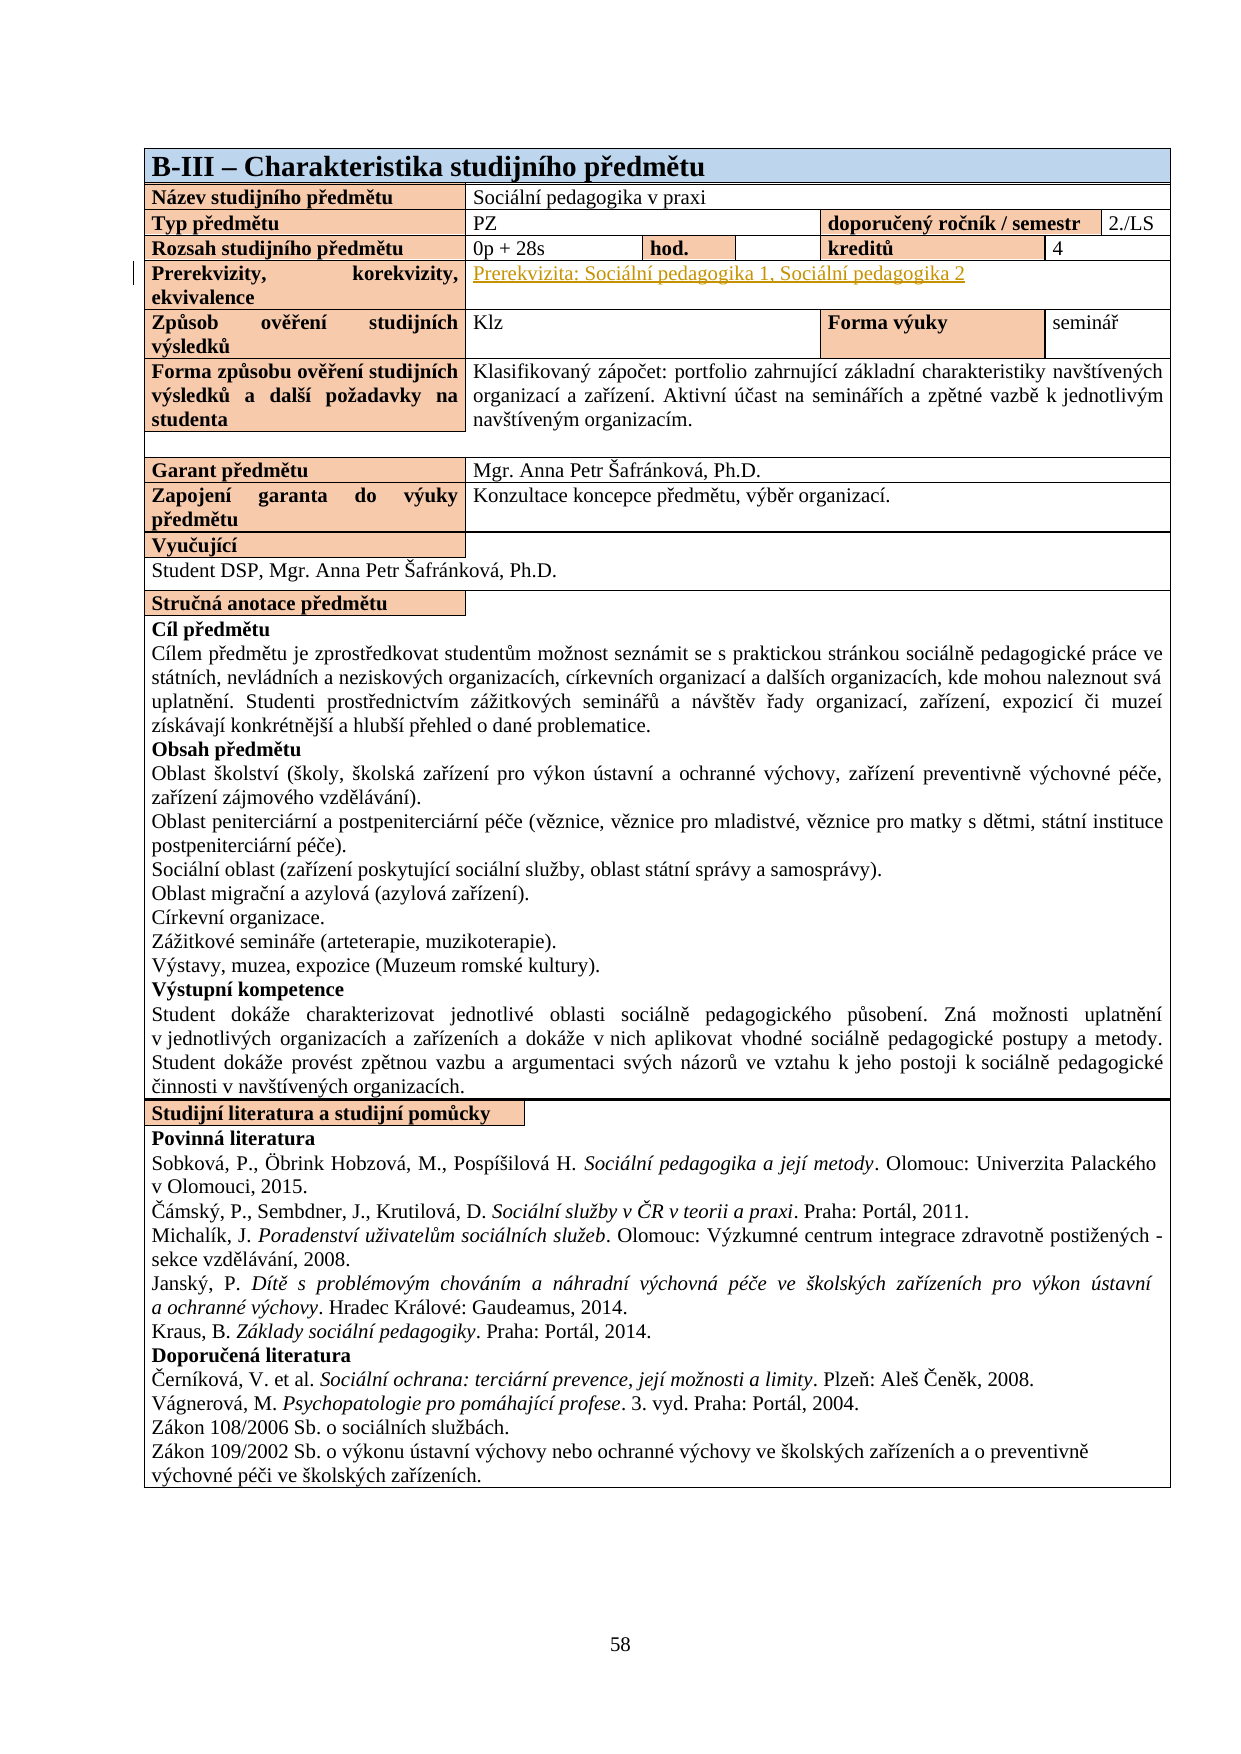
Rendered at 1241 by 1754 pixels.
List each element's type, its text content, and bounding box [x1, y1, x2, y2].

table_cell Povinná literatura Sobková, P., Öbrink Hobzová, M., Pospíšilová H. Sociální pedagogika a její metody. Olomouc: Univerzita Palackého v Olomouci, 2015. Čámský, P., Sembdner, J., Krutilová, D. Sociální služby v ČR v teorii a praxi. Praha: Portál, 2011. Michalík, J. Poradenství uživatelům sociálních služeb. Olomouc: Výzkumné centrum integrace zdravotně postižených - sekce vzdělávání, 2008. Janský, P. Dítě s problémovým chováním a náhradní výchovná péče ve školských zařízeních pro výkon ústavní a ochranné výchovy. Hradec Králové: Gaudeamus, 2014. Kraus, B. Základy sociální pedagogiky. Praha: Portál, 2014. Doporučená literatura Černíková, V. et al. Sociální ochrana: terciární prevence, její možnosti a limity. Plzeň: Aleš Čeněk, 2008. Vágnerová, M. Psychopatologie pro pomáhající profese. 3. vyd. Praha: Portál, 2004. Zákon 108/2006 Sb. o sociálních službách. Zákon 109/2002 Sb. o výkonu ústavní výchovy nebo ochranné výchovy ve školských zařízeních a o preventivně výchovné péči ve školských zařízeních. [145, 1125, 1170, 1487]
table_cell Typ předmětu [145, 210, 465, 234]
table_cell Konzultace koncepce předmětu, výběr organizací. [466, 483, 1170, 531]
table_cell [466, 533, 1170, 557]
table_cell Klasifikovaný zápočet: portfolio zahrnující základní charakteristiky navštívených organizací a zařízení. Aktivní účast na seminářích a zpětné vazbě k jednotlivým navštíveným organizacím. [466, 359, 1170, 431]
table_cell PZ [466, 210, 820, 234]
table_cell Klz [466, 310, 820, 358]
table_cell Mgr. Anna Petr Šafránková, Ph.D. [466, 458, 1170, 482]
table_cell Prerekvizity, korekvizity, ekvivalence [145, 261, 465, 309]
table_cell hod. [643, 236, 735, 259]
table_cell seminář [1046, 310, 1170, 358]
table_cell 0p + 28s [466, 236, 642, 259]
table_cell 4 [1046, 236, 1170, 259]
table_cell Student DSP, Mgr. Anna Petr Šafránková, Ph.D. [145, 557, 1170, 590]
table_cell [525, 1101, 1170, 1125]
table_cell Sociální pedagogika v praxi [466, 185, 1170, 209]
table_cell Název studijního předmětu [145, 185, 465, 209]
table_cell Vyučující [145, 533, 465, 557]
table_cell Způsob ověření studijních výsledků [145, 310, 465, 358]
table_cell kreditů [821, 236, 1044, 259]
table_cell Rozsah studijního předmětu [145, 236, 465, 259]
table_cell Forma způsobu ověření studijních výsledků a další požadavky na studenta [145, 359, 465, 431]
table_cell Stručná anotace předmětu [145, 591, 465, 615]
table_cell Studijní literatura a studijní pomůcky [145, 1101, 524, 1125]
table_cell [466, 261, 1170, 309]
table_cell Cíl předmětu Cílem předmětu je zprostředkovat studentům možnost seznámit se s praktickou stránkou sociálně pedagogické práce ve státních, nevládních a neziskových organizacích, církevních organizací a dalších organizacích, kde mohou naleznout svá uplatnění. Studenti prostřednictvím zážitkových seminářů a návštěv řady organizací, zařízení, expozicí či muzeí získávají konkrétnější a hlubší přehled o dané problematice. Obsah předmětu Oblast školství (školy, školská zařízení pro výkon ústavní a ochranné výchovy, zařízení preventivně výchovné péče, zařízení zájmového vzdělávání). Oblast peniterciární a postpeniterciární péče (věznice, věznice pro mladistvé, věznice pro matky s dětmi, státní instituce postpeniterciární péče). Sociální oblast (zařízení poskytující sociální služby, oblast státní správy a samosprávy). Oblast migrační a azylová (azylová zařízení). Církevní organizace. Zážitkové semináře (arteterapie, muzikoterapie). Výstavy, muzea, expozice (Muzeum romské kultury). Výstupní kompetence Student dokáže charakterizovat jednotlivé oblasti sociálně pedagogického působení. Zná možnosti uplatnění v jednotlivých organizacích a zařízeních a dokáže v nich aplikovat vhodné sociálně pedagogické postupy a metody. Student dokáže provést zpětnou vazbu a argumentaci svých názorů ve vztahu k jeho postoji k sociálně pedagogické činnosti v navštívených organizacích. [145, 615, 1170, 1098]
table_cell [736, 236, 820, 259]
table_cell Zapojení garanta do výuky předmětu [145, 483, 465, 531]
table_cell Garant předmětu [145, 458, 465, 482]
table_cell [145, 431, 1170, 457]
table_cell 2./LS [1102, 210, 1170, 234]
table_header B-III – Charakteristika studijního předmětu [145, 149, 1170, 182]
table_cell [466, 591, 1170, 615]
table_cell Forma výuky [821, 310, 1044, 358]
table_cell doporučený ročník / semestr [821, 210, 1101, 234]
